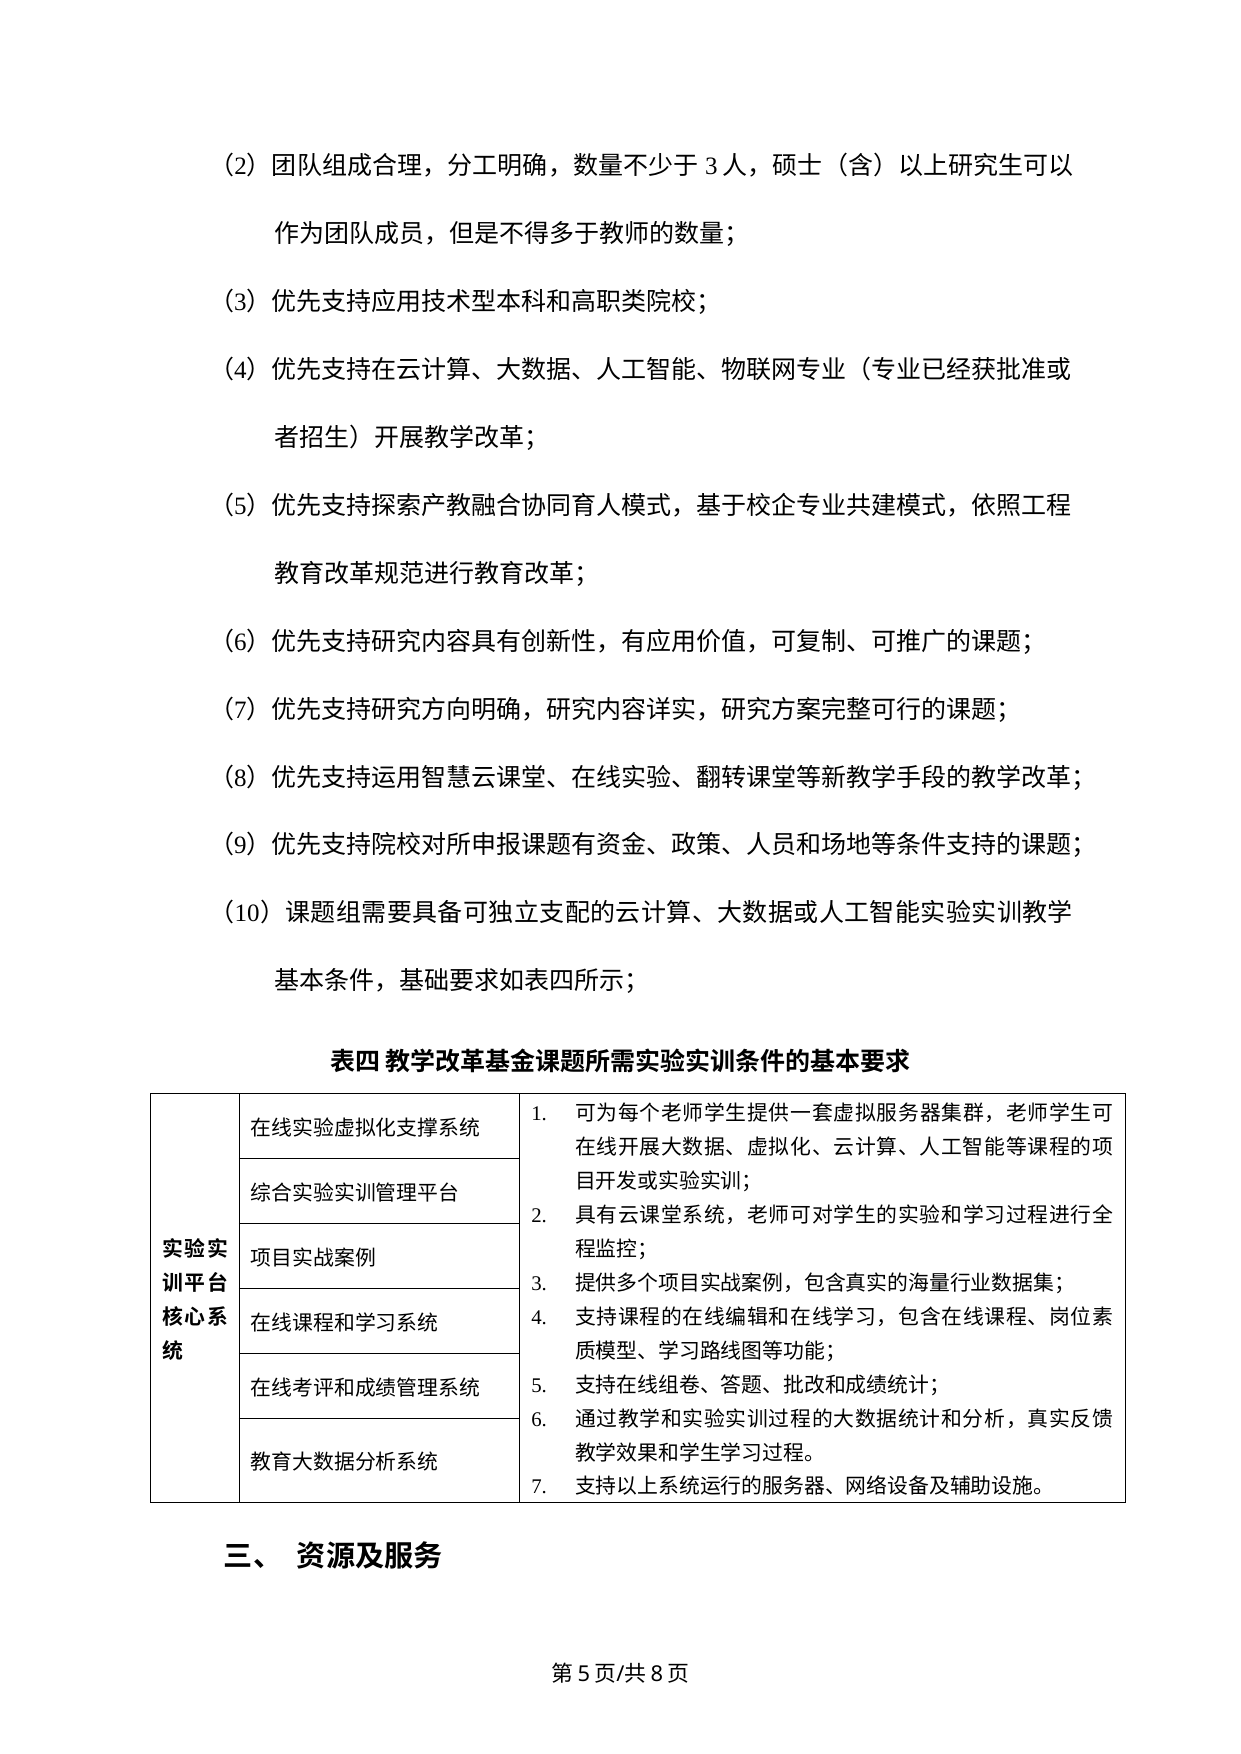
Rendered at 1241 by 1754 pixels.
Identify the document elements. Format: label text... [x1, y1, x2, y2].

text （10）课题组需要具备可独立支配的云计算、大数据或人工智能实验实训教学基本条件，基础要求如表四所示； [209, 877, 1075, 1013]
text （7）优先支持研究方向明确，研究内容详实，研究方案完整可行的课题； [209, 673, 1075, 741]
table_cell 在线考评和成绩管理系统 [240, 1354, 519, 1418]
table_header 在线实验虚拟化支撑系统 [240, 1094, 519, 1158]
text 表四 教学改革基金课题所需实验实训条件的基本要求 [165, 1025, 1075, 1093]
text （8）优先支持运用智慧云课堂、在线实验、翻转课堂等新教学手段的教学改革； [209, 741, 1075, 809]
table_cell 综合实验实训管理平台 [240, 1159, 519, 1223]
subtitle 资源及服务 [165, 1520, 1075, 1588]
text （4）优先支持在云计算、大数据、人工智能、物联网专业（专业已经获批准或者招生）开展教学改革； [209, 334, 1075, 469]
text （9）优先支持院校对所申报课题有资金、政策、人员和场地等条件支持的课题； [209, 809, 1075, 877]
table_cell 教育大数据分析系统 [240, 1419, 519, 1502]
table_cell 项目实战案例 [240, 1224, 519, 1288]
table_cell 在线课程和学习系统 [240, 1289, 519, 1353]
table_header 可为每个老师学生提供一套虚拟服务器集群，老师学生可在线开展大数据、虚拟化、云计算、人工智能等课程的项目开发或实验实训； 具有云课堂系统，老师可对学生的实验和学习过程进行全程监控； 提供多个项目实战案例，包含真实的海量行业数据集； 支持课程的在线编辑和在线学习，包含在线课程、岗位素质模型、学习路线图等功能； 支持在线组卷、答题、批改和成绩统计； 通过教学和实验实训过程的大数据统计和分析，真实反馈教学效果和学生学习过程。 支持以上系统运行的服务器、网络设备及辅助设施。 [520, 1094, 1125, 1502]
text （3）优先支持应用技术型本科和高职类院校； [209, 266, 1075, 334]
text （5）优先支持探索产教融合协同育人模式，基于校企专业共建模式，依照工程教育改革规范进行教育改革； [209, 469, 1075, 605]
text （2）团队组成合理，分工明确，数量不少于3人，硕士（含）以上研究生可以作为团队成员，但是不得多于教师的数量； [209, 130, 1075, 266]
table_header 实验实训平台核心系统 [151, 1094, 239, 1502]
text （6）优先支持研究内容具有创新性，有应用价值，可复制、可推广的课题； [209, 605, 1075, 673]
